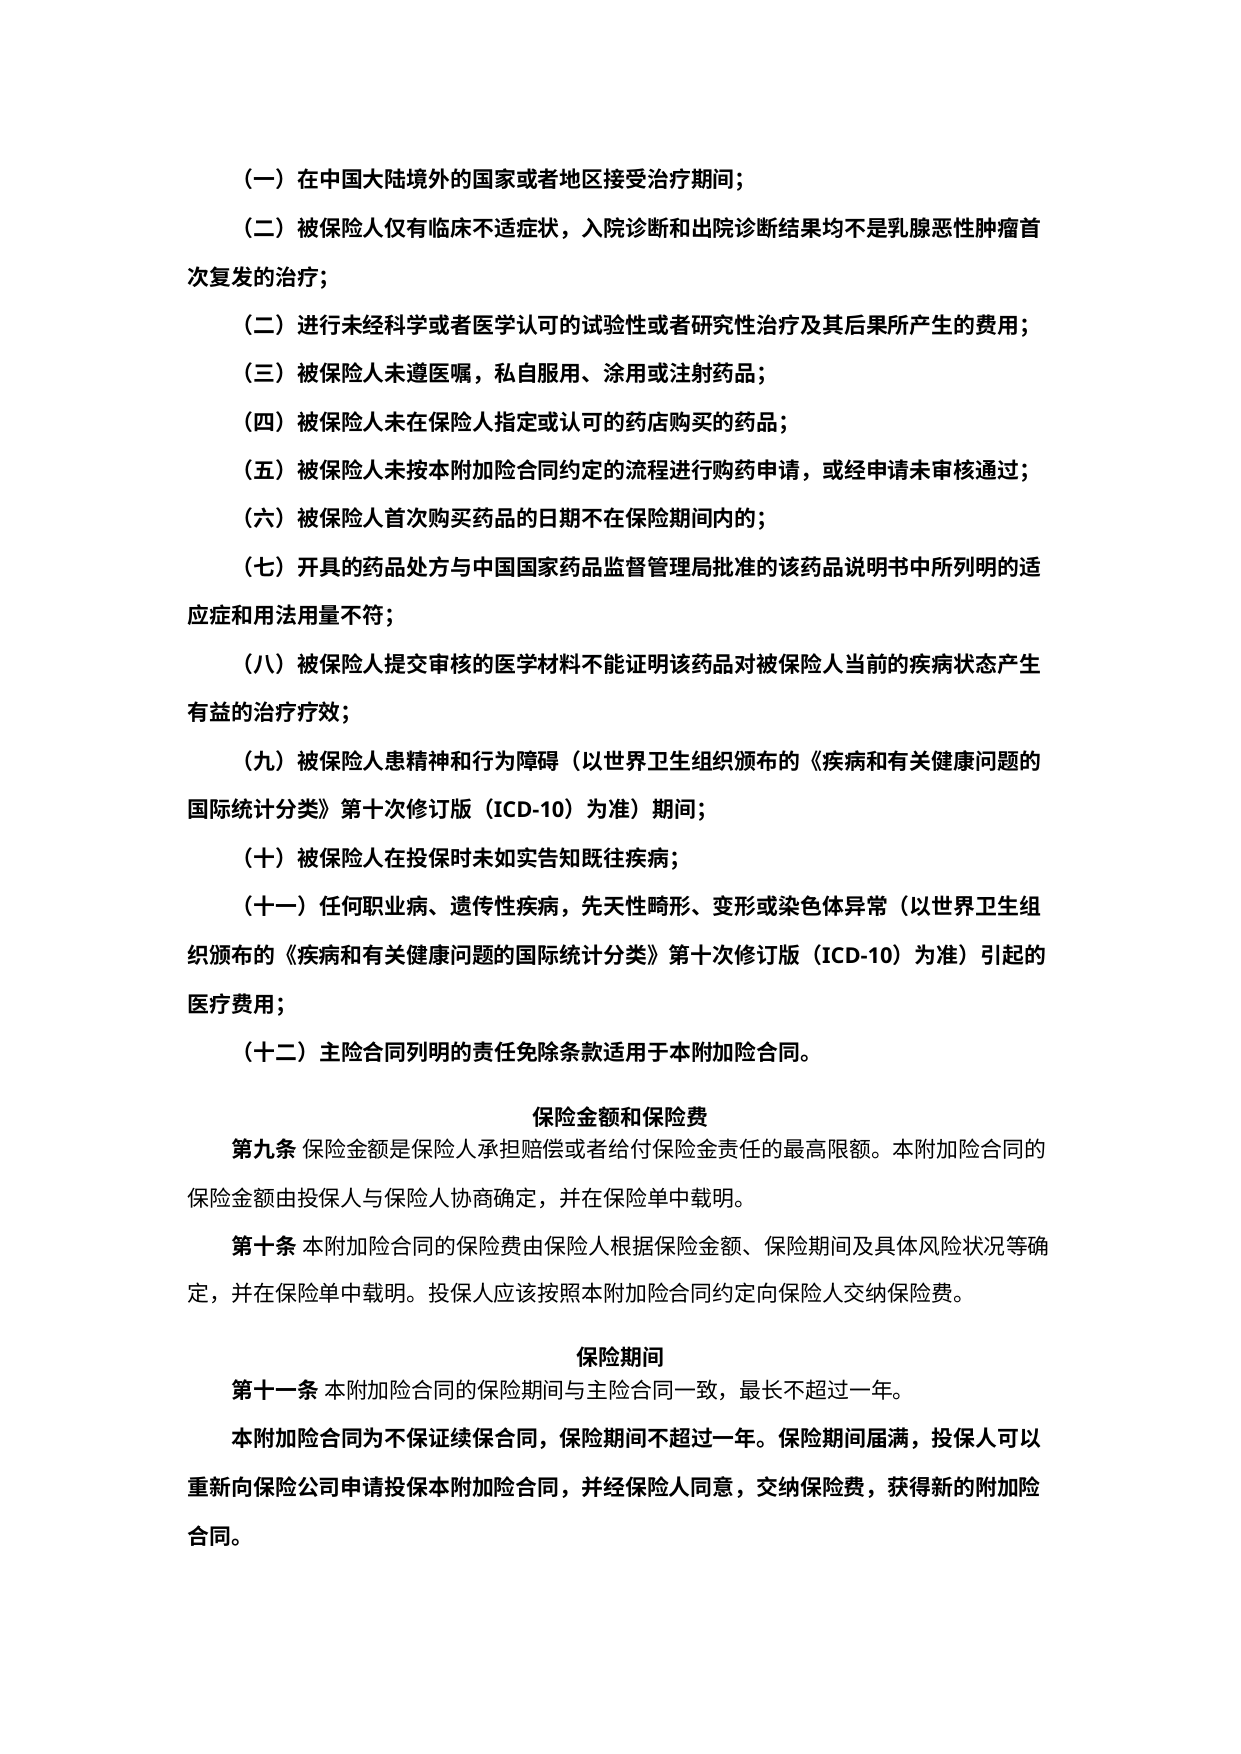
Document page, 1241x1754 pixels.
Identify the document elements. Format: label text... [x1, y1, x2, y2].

text 保险期间 [187, 1340, 1053, 1372]
text （五）被保险人未按本附加险合同约定的流程进行购药申请，或经申请未审核通过； [187, 452, 1053, 485]
text 本附加险合同为不保证续保合同，保险期间不超过一年。保险期间届满，投保人可以重新向保险公司申请投保本附加险合同，并经保险人同意，交纳保险费，获得新的附加险合同。 [187, 1421, 1053, 1551]
text （二）被保险人仅有临床不适症状，入院诊断和出院诊断结果均不是乳腺恶性肿瘤首次复发的治疗； [187, 210, 1053, 292]
text （十）被保险人在投保时未如实告知既往疾病； [187, 840, 1053, 873]
text （七）开具的药品处方与中国国家药品监督管理局批准的该药品说明书中所列明的适应症和用法用量不符； [187, 549, 1053, 630]
text 第十一条 本附加险合同的保险期间与主险合同一致，最长不超过一年。 [187, 1372, 1053, 1405]
text （三）被保险人未遵医嘱，私自服用、涂用或注射药品； [187, 356, 1053, 388]
text （十一）任何职业病、遗传性疾病，先天性畸形、变形或染色体异常（以世界卫生组织颁布的《疾病和有关健康问题的国际统计分类》第十次修订版（ICD-10）为准）引起的医疗费用； [187, 889, 1053, 1019]
text （二）进行未经科学或者医学认可的试验性或者研究性治疗及其后果所产生的费用； [187, 307, 1053, 340]
list 第十条 本附加险合同的保险费由保险人根据保险金额、保险期间及具体风险状况等确定，并在保险单中载明。投保人应该按照本附加险合同约定向保险人交纳保险费。 [187, 1229, 1053, 1308]
text （六）被保险人首次购买药品的日期不在保险期间内的； [187, 501, 1053, 533]
text 第九条 保险金额是保险人承担赔偿或者给付保险金责任的最高限额。本附加险合同的保险金额由投保人与保险人协商确定，并在保险单中载明。 [187, 1132, 1053, 1213]
text （九）被保险人患精神和行为障碍（以世界卫生组织颁布的《疾病和有关健康问题的国际统计分类》第十次修订版（ICD-10）为准）期间； [187, 743, 1053, 824]
text （十二）主险合同列明的责任免除条款适用于本附加险合同。 [187, 1034, 1053, 1067]
text （一）在中国大陆境外的国家或者地区接受治疗期间； [187, 162, 1053, 194]
text （四）被保险人未在保险人指定或认可的药店购买的药品； [187, 404, 1053, 437]
text （八）被保险人提交审核的医学材料不能证明该药品对被保险人当前的疾病状态产生有益的治疗疗效； [187, 646, 1053, 727]
text 保险金额和保险费 [187, 1099, 1053, 1132]
